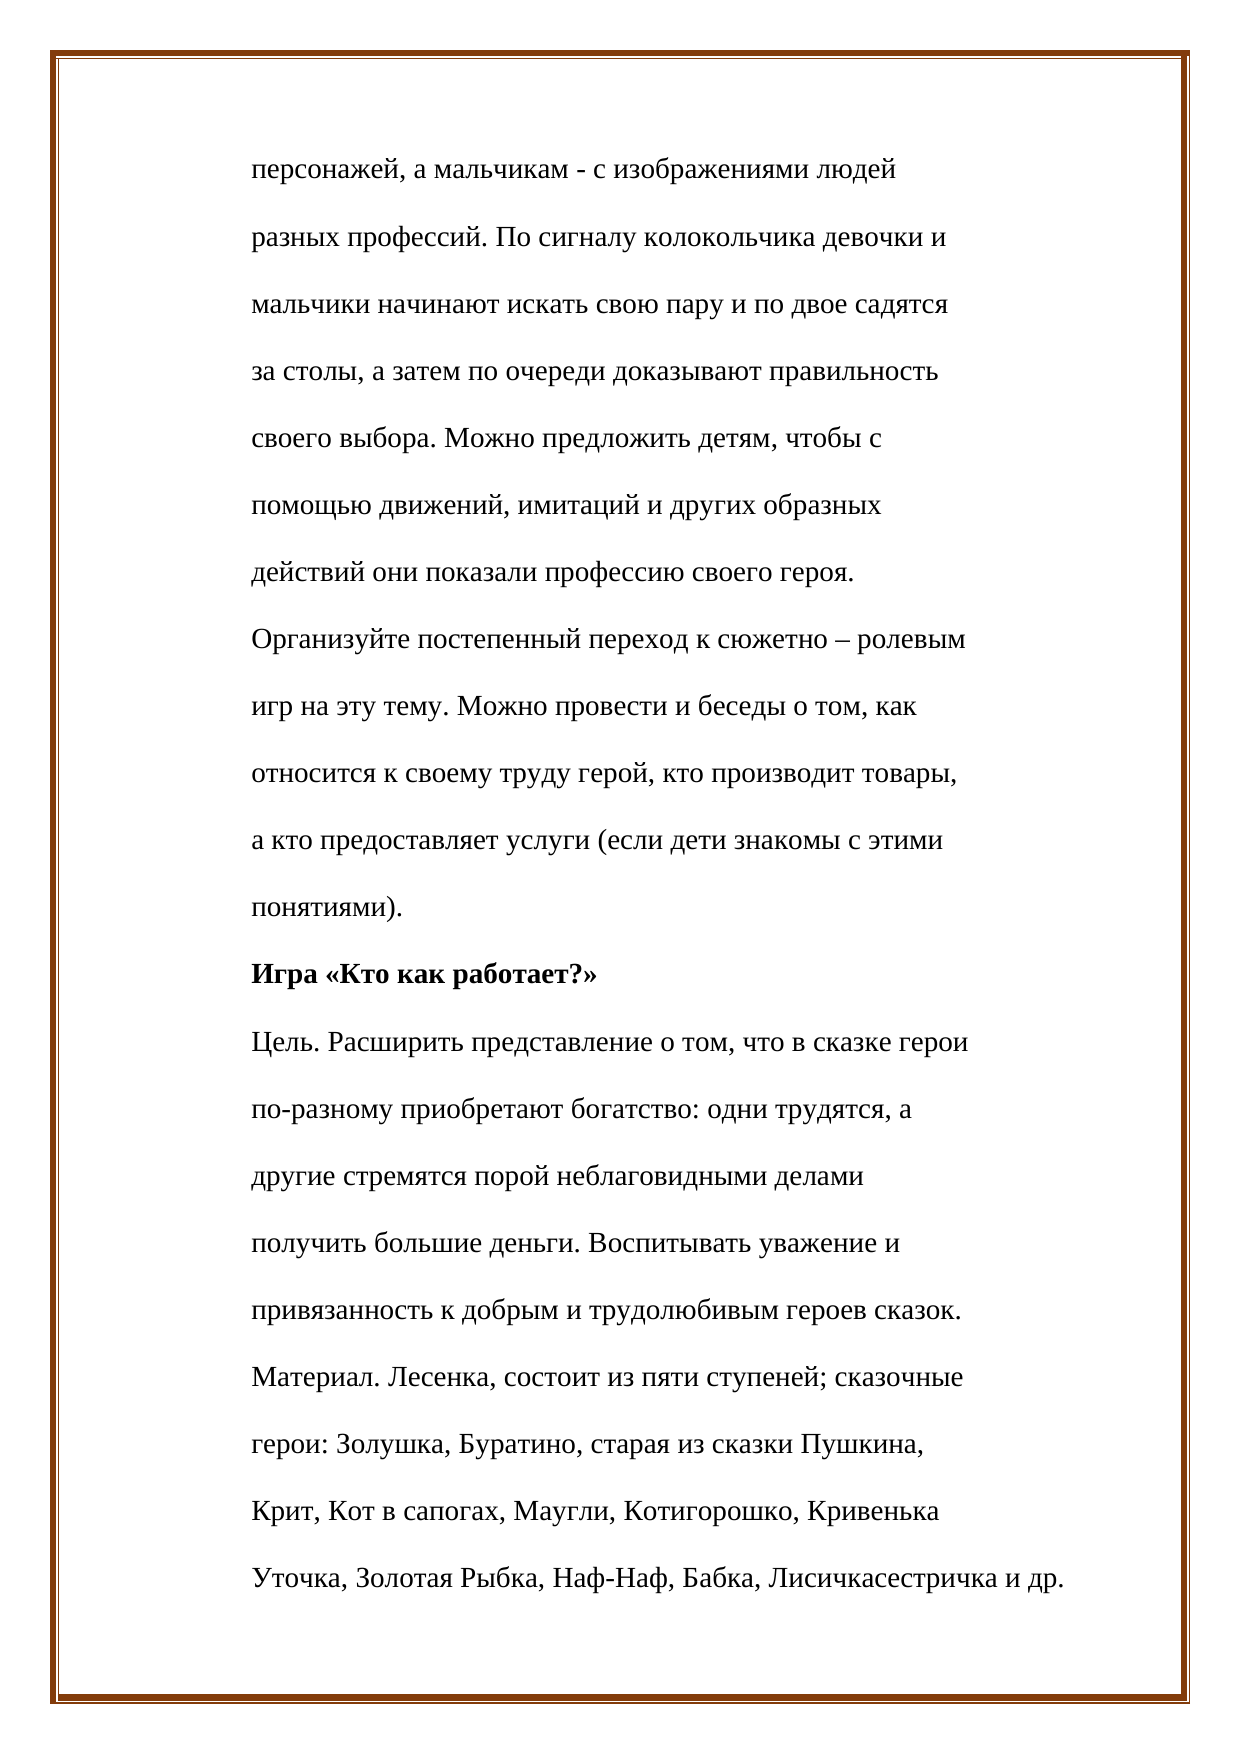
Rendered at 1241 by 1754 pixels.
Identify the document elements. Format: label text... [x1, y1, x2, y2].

text понятиями). [177, 889, 1152, 923]
text относится к своему труду герой, кто производит товары, [177, 755, 1152, 789]
text Игра «Кто как работает?» [177, 957, 1152, 990]
text Организуйте постепенный переход к сюжетно – ролевым [177, 621, 1152, 655]
text помощью движений, имитаций и других образных [177, 487, 1152, 521]
text привязанность к добрым и трудолюбивым героев сказок. [177, 1292, 1152, 1326]
text Цель. Расширить представление о том, что в сказке герои [177, 1024, 1152, 1057]
text другие стремятся порой неблаговидными делами [177, 1158, 1152, 1191]
text действий они показали профессию своего героя. [177, 554, 1152, 588]
text разных профессий. По сигналу колокольчика девочки и [177, 219, 1152, 252]
text Уточка, Золотая Рыбка, Наф-Наф, Бабка, Лисичкасестричка и др. [177, 1560, 1152, 1594]
text а кто предоставляет услуги (если дети знакомы с этими [177, 822, 1152, 856]
text за столы, а затем по очереди доказывают правильность [177, 353, 1152, 386]
text получить большие деньги. Воспитывать уважение и [177, 1225, 1152, 1258]
text мальчики начинают искать свою пару и по двое садятся [177, 286, 1152, 319]
text персонажей, а мальчикам - с изображениями людей [177, 152, 1152, 185]
text Крит, Кот в сапогах, Маугли, Котигорошко, Кривенька [177, 1493, 1152, 1527]
text герои: Золушка, Буратино, старая из сказки Пушкина, [177, 1426, 1152, 1460]
text своего выбора. Можно предложить детям, чтобы с [177, 420, 1152, 453]
text Материал. Лесенка, состоит из пяти ступеней; сказочные [177, 1359, 1152, 1393]
text по-разному приобретают богатство: одни трудятся, а [177, 1091, 1152, 1124]
text игр на эту тему. Можно провести и беседы о том, как [177, 688, 1152, 722]
